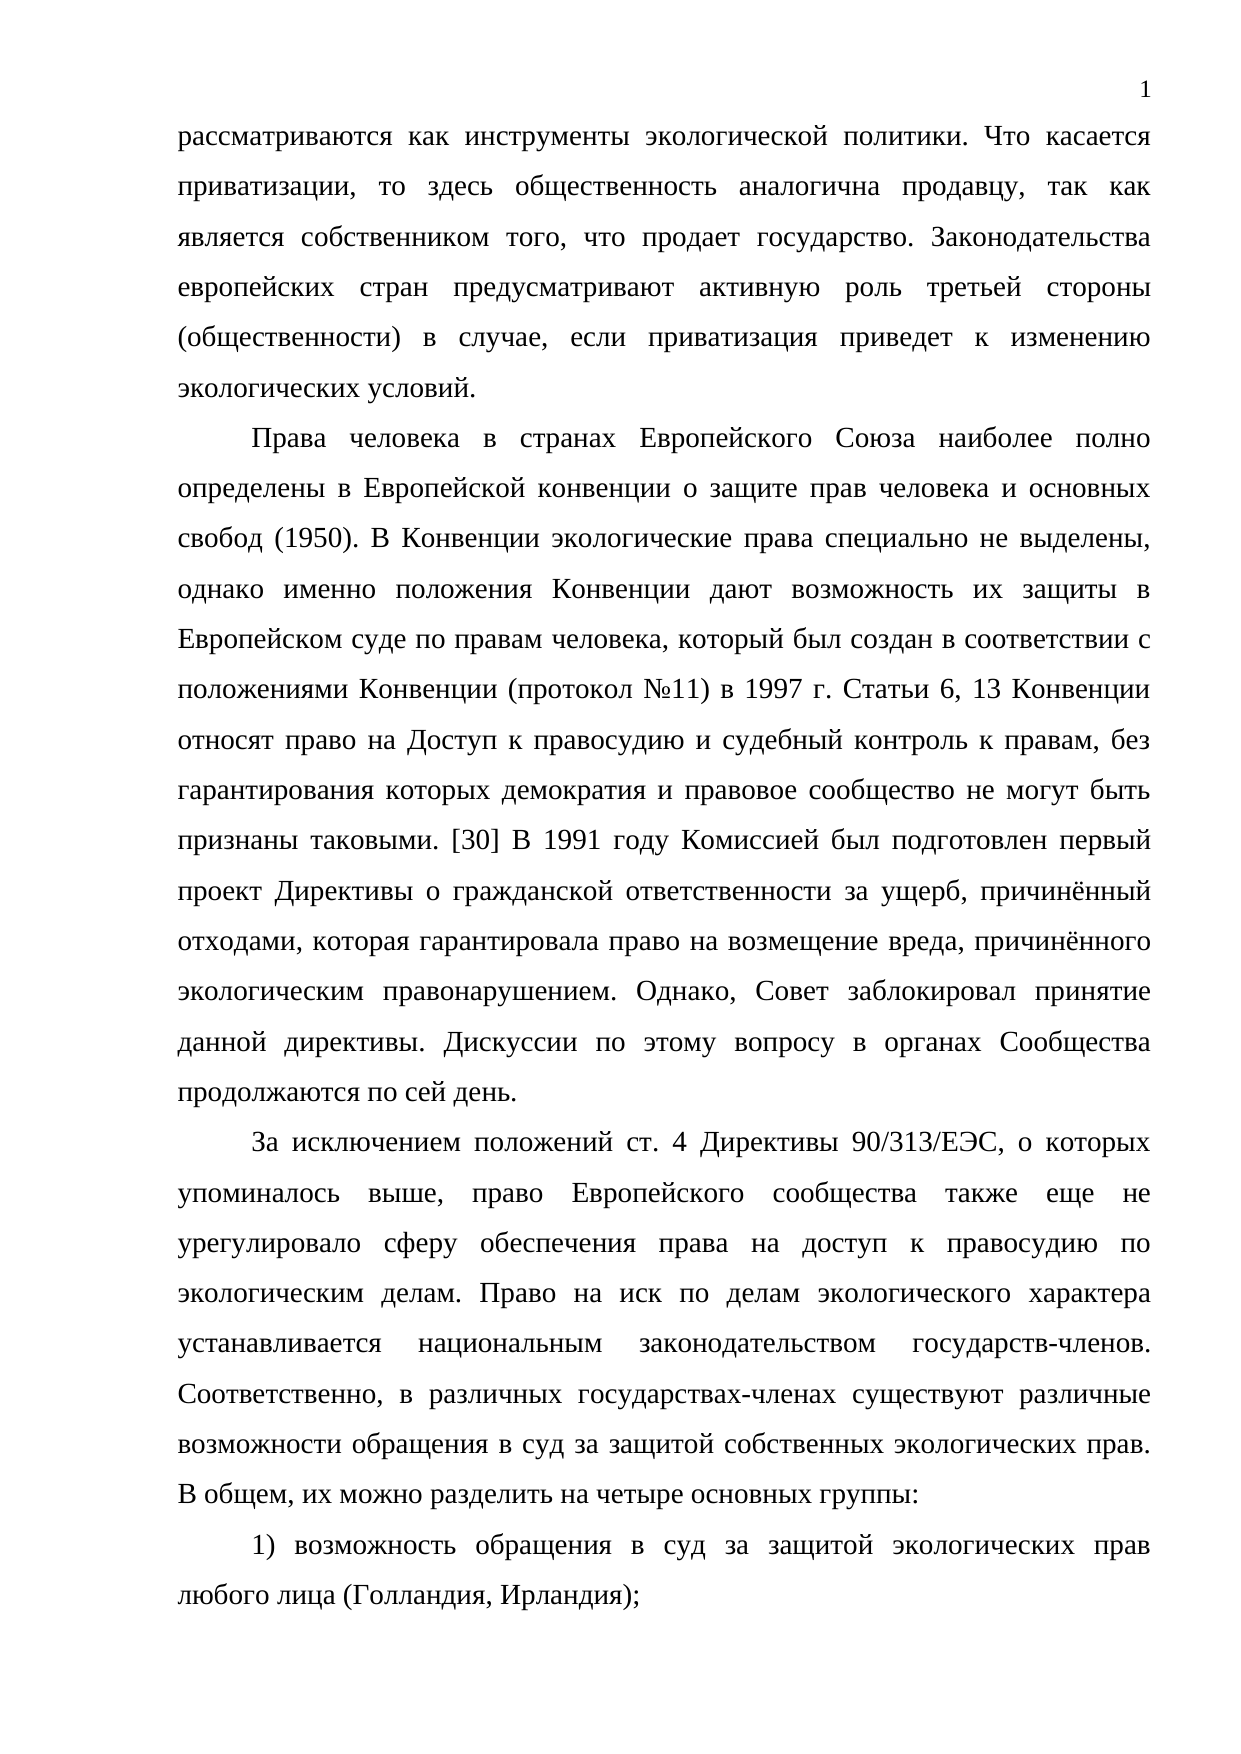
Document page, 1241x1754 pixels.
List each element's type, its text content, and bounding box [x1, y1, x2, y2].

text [177, 118, 1152, 403]
text 1) возможность обращения в суд за защитой экологических прав любого лица (Голландия, Ирландия); [177, 1527, 1152, 1611]
text Права человека в странах Европейского Союза наиболее полно определены в Европейской конвенции о защите прав человека и основных свобод (1950). В Конвенции экологические права специально не выделены, однако именно положения Конвенции дают возможность их защиты в Европейском суде по правам человека, который был создан в соответствии с положениями Конвенции (протокол №11) в . Статьи 6, 13 Конвенции относят право на Доступ к правосудию и судебный контроль к правам, без гарантирования которых демократия и правовое сообщество не могут быть признаны таковыми. [30] В 1991 году Комиссией был подготовлен первый проект Директивы о гражданской ответственности за ущерб, причинённый отходами, которая гарантировала право на возмещение вреда, причинённого экологическим правонарушением. Однако, Совет заблокировал принятие данной директивы. Дискуссии по этому вопросу в органах Сообщества продолжаются по сей день. [177, 420, 1152, 1108]
text За исключением положений ст. 4 Директивы 90/313/ЕЭС, о которых упоминалось выше, право Европейского сообщества также еще не урегулировало сферу обеспечения права на доступ к правосудию по экологическим делам. Право на иск по делам экологического характера устанавливается национальным законодательством государств-членов. Соответственно, в различных государствах-членах существуют различные возможности обращения в суд за защитой собственных экологических прав. В общем, их можно разделить на четыре основных группы: [177, 1124, 1152, 1510]
